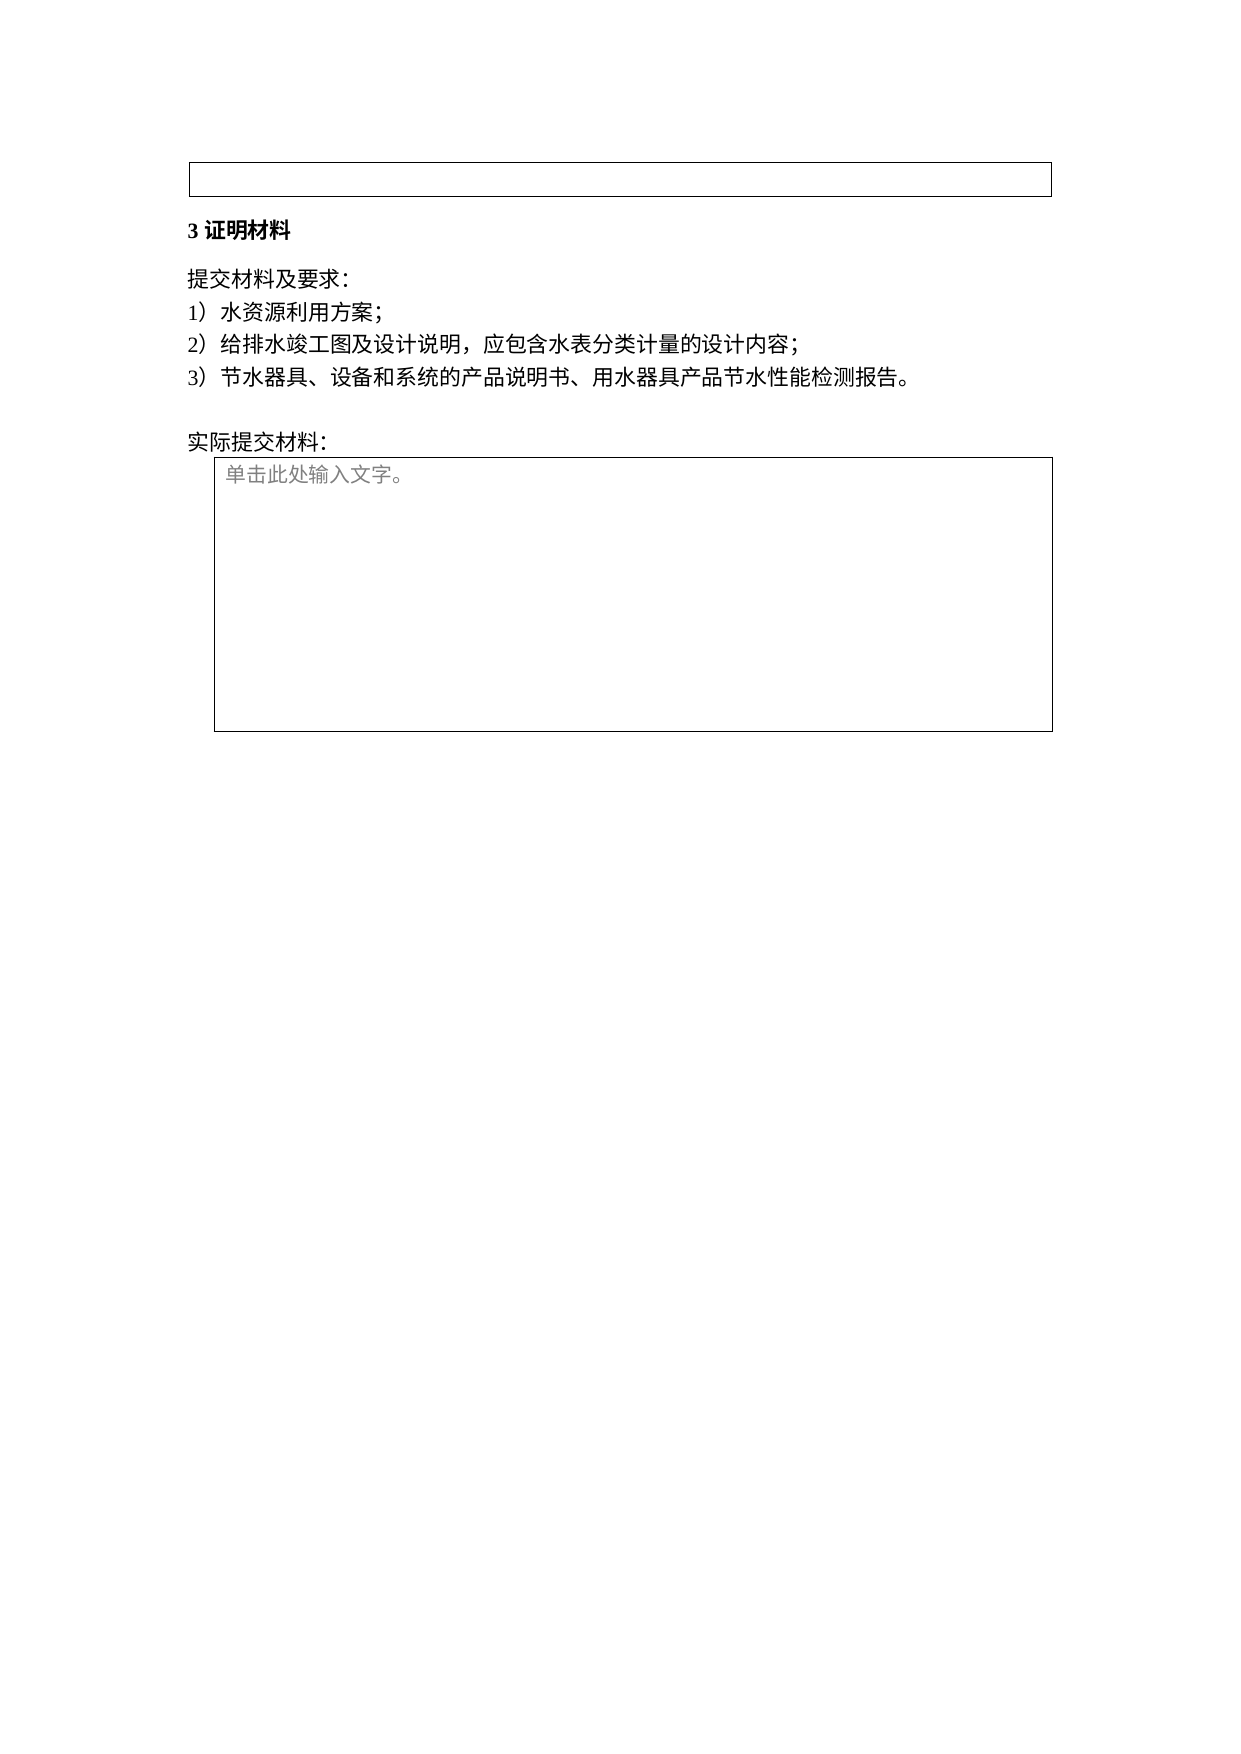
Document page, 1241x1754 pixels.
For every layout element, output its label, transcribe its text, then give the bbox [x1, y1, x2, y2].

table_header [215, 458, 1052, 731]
text 实际提交材料： [187, 424, 1053, 457]
text 2）给排水竣工图及设计说明，应包含水表分类计量的设计内容； [187, 327, 1053, 359]
text 1）水资源利用方案； [187, 294, 1053, 327]
text 提交材料及要求： [187, 262, 1053, 294]
text 3）节水器具、设备和系统的产品说明书、用水器具产品节水性能检测报告。 [187, 359, 1053, 392]
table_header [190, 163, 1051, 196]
text 3 证明材料 [187, 213, 1053, 245]
